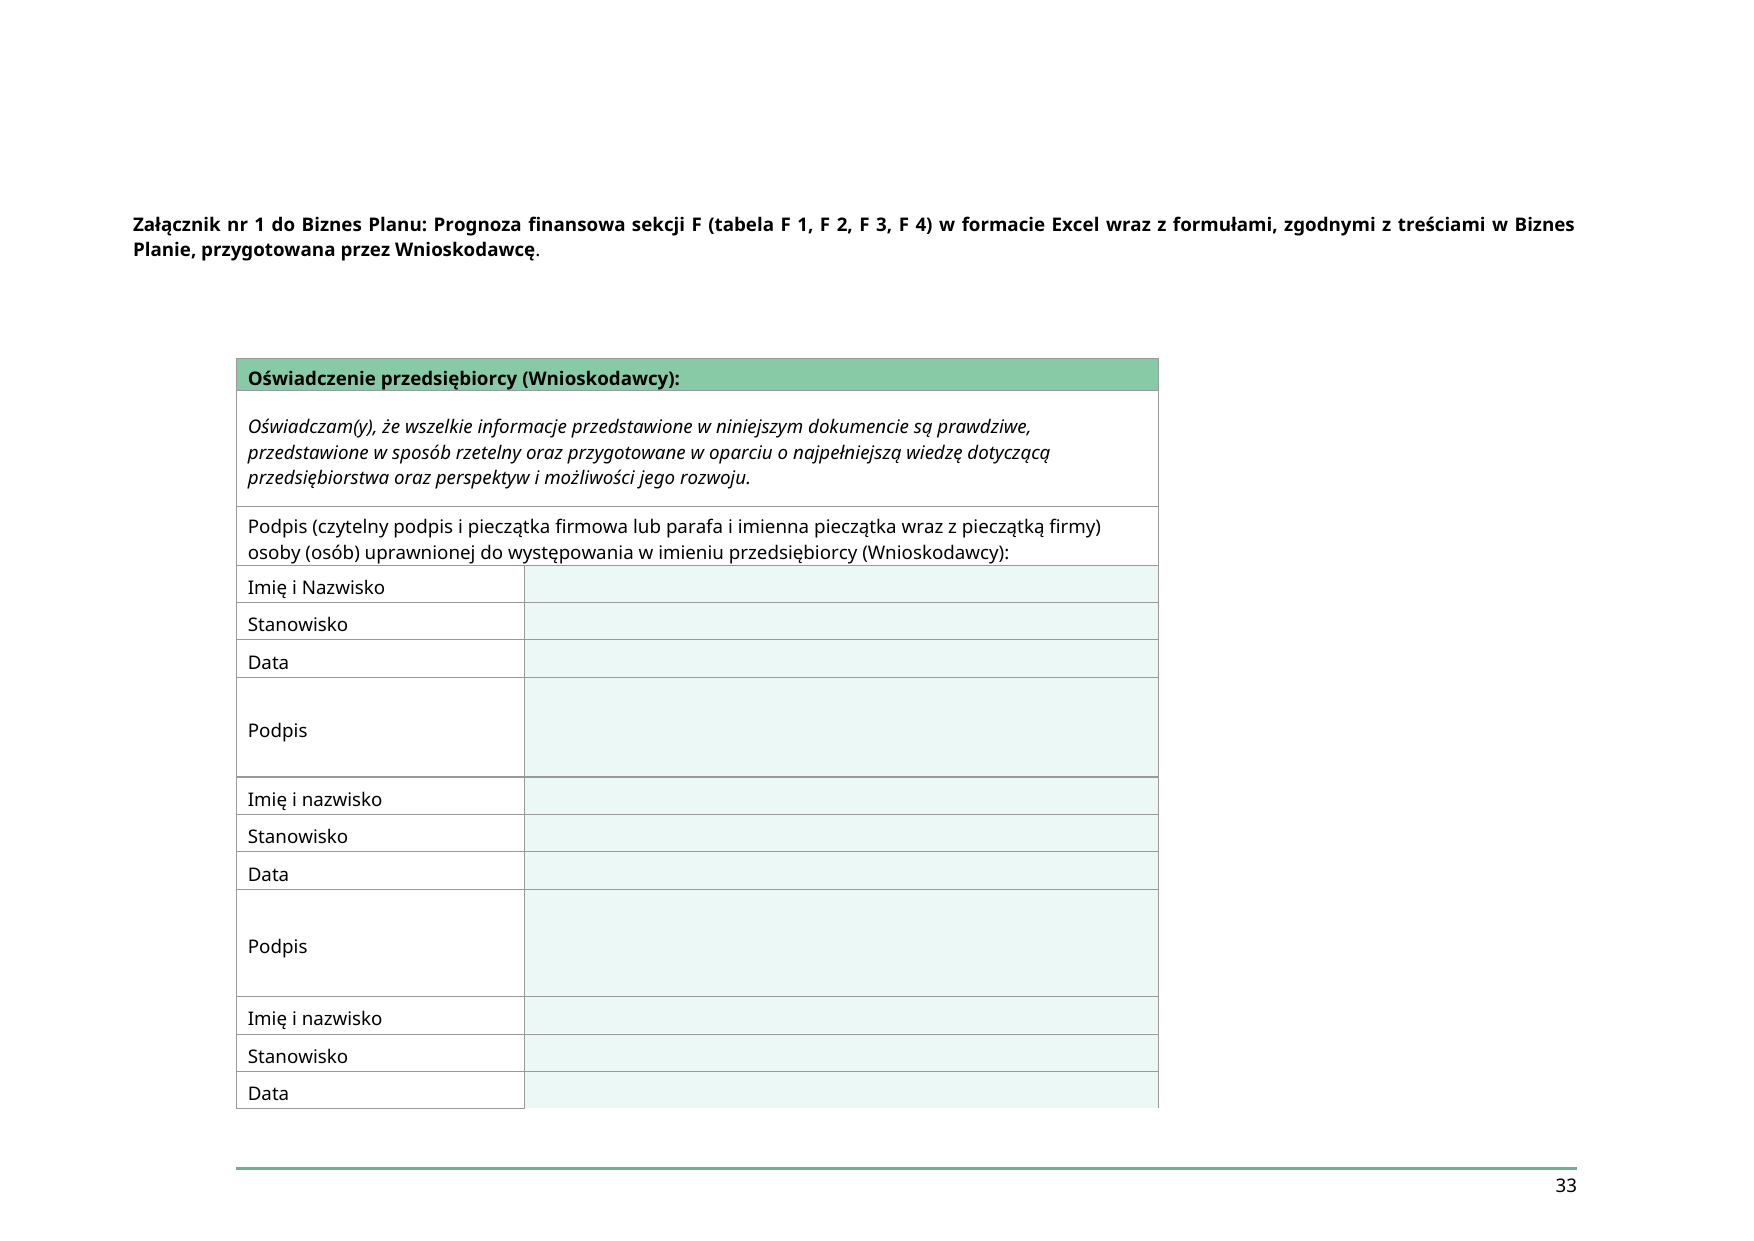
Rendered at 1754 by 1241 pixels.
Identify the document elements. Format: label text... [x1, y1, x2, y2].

table_cell Podpis (czytelny podpis i pieczątka firmowa lub parafa i imienna pieczątka wraz z pieczątką firmy) osoby (osób) uprawnionej do występowania w imieniu przedsiębiorcy (Wnioskodawcy): [237, 507, 1158, 564]
table_cell Data [237, 640, 524, 677]
table_cell [525, 815, 1158, 851]
table_cell [525, 678, 1158, 776]
table_cell [525, 1035, 1158, 1071]
table_cell Imię i nazwisko [237, 778, 524, 814]
table_cell [525, 603, 1158, 639]
table_cell [525, 890, 1158, 996]
table_cell Data [237, 852, 524, 889]
table_cell [525, 997, 1158, 1033]
text Załącznik nr 1 do Biznes Planu: Prognoza finansowa sekcji F (tabela F 1, F 2, F 3, F 4) w formacie Excel wraz z formułami, zgodnymi z treściami w Biznes Planie, przygotowana przez Wnioskodawcę. [133, 211, 1577, 262]
table_cell Stanowisko [237, 603, 524, 639]
table_cell Imię i nazwisko [237, 997, 524, 1033]
table_cell Imię i Nazwisko [237, 566, 524, 602]
table_header Oświadczenie przedsiębiorcy (Wnioskodawcy): [237, 359, 1158, 390]
table_cell Podpis [237, 678, 524, 776]
table_cell Stanowisko [237, 1035, 524, 1071]
table_cell [525, 1072, 1158, 1108]
table_cell [525, 852, 1158, 889]
table_cell Data [237, 1072, 524, 1108]
table_cell Podpis [237, 890, 524, 996]
table_cell Oświadczam(y), że wszelkie informacje przedstawione w niniejszym dokumencie są prawdziwe, przedstawione w sposób rzetelny oraz przygotowane w oparciu o najpełniejszą wiedzę dotyczącą przedsiębiorstwa oraz perspektyw i możliwości jego rozwoju. [237, 391, 1158, 506]
table_cell [525, 640, 1158, 677]
table_cell [525, 566, 1158, 602]
table_cell Stanowisko [237, 815, 524, 851]
table_cell [525, 778, 1158, 814]
